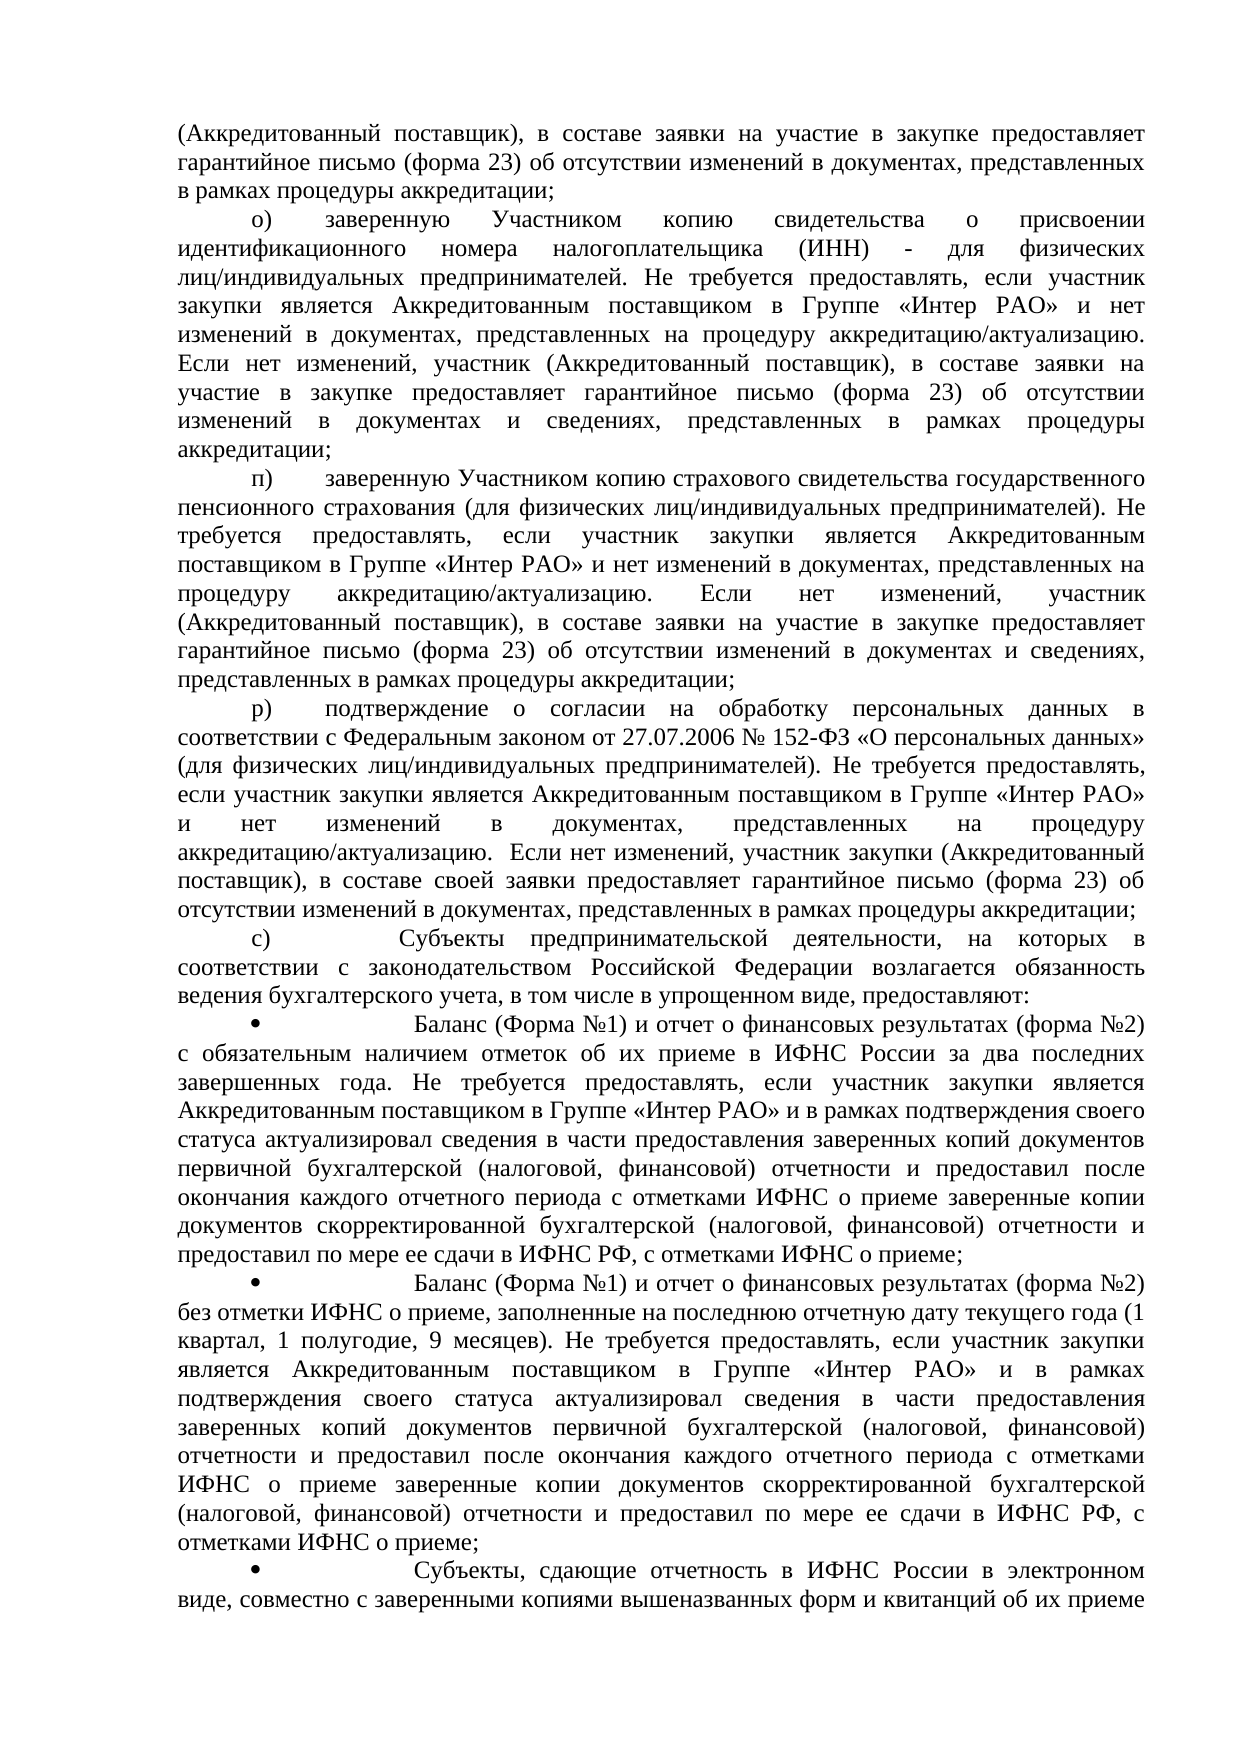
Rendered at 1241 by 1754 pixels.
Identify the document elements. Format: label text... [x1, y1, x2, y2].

list Субъекты предпринимательской деятельности, на которых в соответствии с законодательством Российской Федерации возлагается обязанность ведения бухгалтерского учета, в том числе в упрощенном виде, предоставляют: [177, 923, 1146, 1009]
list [177, 118, 1146, 204]
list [177, 1556, 1146, 1613]
list заверенную Участником копию страхового свидетельства государственного пенсионного страхования (для физических лиц/индивидуальных предпринимателей). Не требуется предоставлять, если участник закупки является Аккредитованным поставщиком в Группе «Интер РАО» и нет изменений в документах, представленных на процедуру аккредитацию/актуализацию. Если нет изменений, участник (Аккредитованный поставщик), в составе заявки на участие в закупке предоставляет гарантийное письмо (форма 23) об отсутствии изменений в документах и сведениях, представленных в рамках процедуры аккредитации; [177, 463, 1146, 693]
list Баланс (Форма №1) и отчет о финансовых результатах (форма №2) без отметки ИФНС о приеме, заполненные на последнюю отчетную дату текущего года (1 квартал, 1 полугодие, 9 месяцев). Не требуется предоставлять, если участник закупки является Аккредитованным поставщиком в Группе «Интер РАО» и в рамках подтверждения своего статуса актуализировал сведения в части предоставления заверенных копий документов первичной бухгалтерской (налоговой, финансовой) отчетности и предоставил после окончания каждого отчетного периода с отметками ИФНС о приеме заверенные копии документов скорректированной бухгалтерской (налоговой, финансовой) отчетности и предоставил по мере ее сдачи в ИФНС РФ, с отметками ИФНС о приеме; [177, 1268, 1146, 1556]
list заверенную Участником копию свидетельства о присвоении идентификационного номера налогоплательщика (ИНН) - для физических лиц/индивидуальных предпринимателей. Не требуется предоставлять, если участник закупки является Аккредитованным поставщиком в Группе «Интер РАО» и нет изменений в документах, представленных на процедуру аккредитацию/актуализацию. Если нет изменений, участник (Аккредитованный поставщик), в составе заявки на участие в закупке предоставляет гарантийное письмо (форма 23) об отсутствии изменений в документах и сведениях, представленных в рамках процедуры аккредитации; [177, 204, 1146, 463]
list подтверждение о согласии на обработку персональных данных в соответствии с Федеральным законом от 27.07.2006 № 152-ФЗ «О персональных данных» (для физических лиц/индивидуальных предпринимателей). Не требуется предоставлять, если участник закупки является Аккредитованным поставщиком в Группе «Интер РАО» и нет изменений в документах, представленных на процедуру аккредитацию/актуализацию. Если нет изменений, участник закупки (Аккредитованный поставщик), в составе своей заявки предоставляет гарантийное письмо (форма 23) об отсутствии изменений в документах, представленных в рамках процедуры аккредитации; [177, 693, 1146, 923]
list Баланс (Форма №1) и отчет о финансовых результатах (форма №2) с обязательным наличием отметок об их приеме в ИФНС России за два последних завершенных года. Не требуется предоставлять, если участник закупки является Аккредитованным поставщиком в Группе «Интер РАО» и в рамках подтверждения своего статуса актуализировал сведения в части предоставления заверенных копий документов первичной бухгалтерской (налоговой, финансовой) отчетности и предоставил после окончания каждого отчетного периода с отметками ИФНС о приеме заверенные копии документов скорректированной бухгалтерской (налоговой, финансовой) отчетности и предоставил по мере ее сдачи в ИФНС РФ, с отметками ИФНС о приеме; [177, 1009, 1146, 1268]
